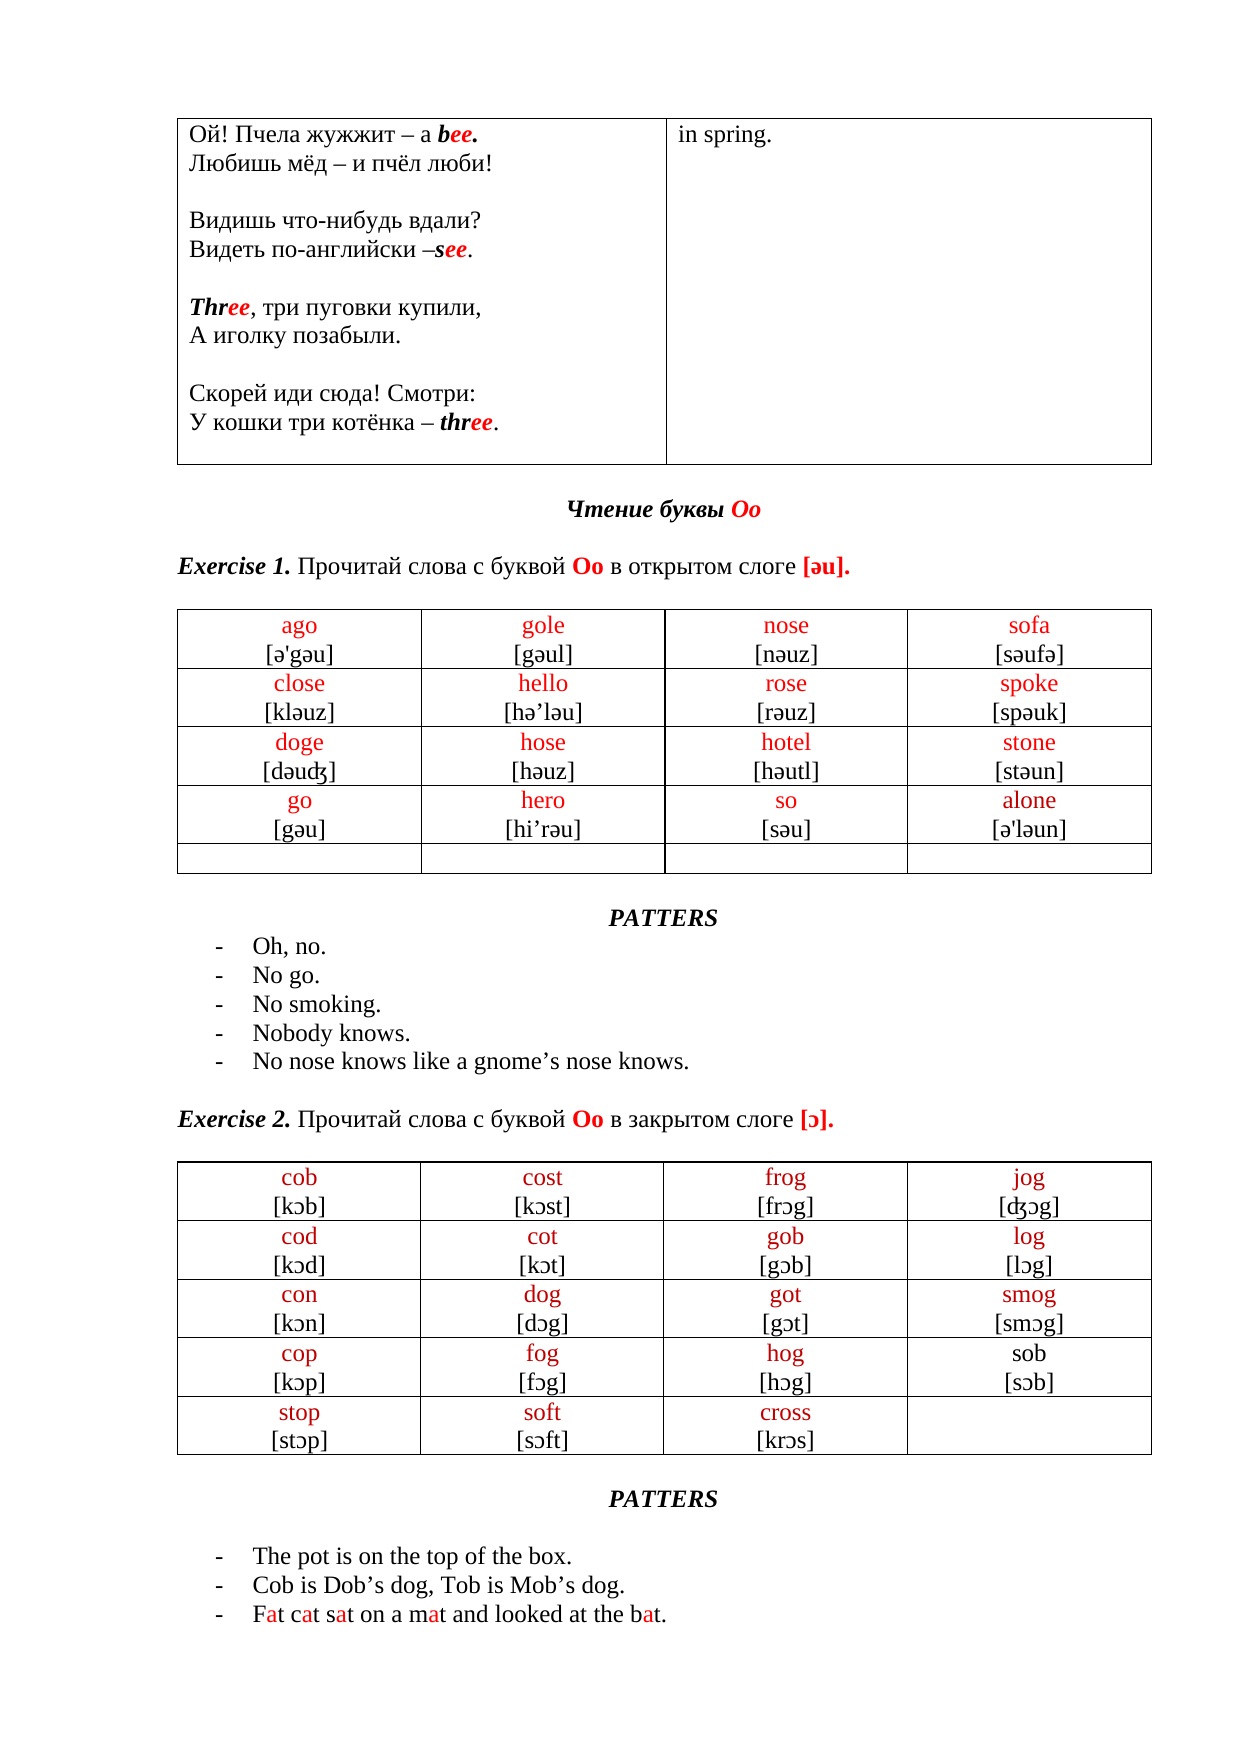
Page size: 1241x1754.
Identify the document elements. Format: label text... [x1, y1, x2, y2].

list Nobody knows. [215, 1018, 1152, 1046]
table_cell got [gɔt] [664, 1280, 907, 1337]
table_header jog [ʤɔg] [908, 1163, 1151, 1220]
table_header sofa [səufə] [908, 610, 1151, 667]
text Чтение буквы Oo [177, 494, 1152, 523]
table_cell sob [sɔb] [908, 1338, 1151, 1396]
table_header gole [gəul] [422, 610, 664, 667]
table_cell go [gəu] [178, 786, 421, 843]
table_cell stone [stəun] [908, 727, 1151, 784]
table_cell alone [ə'ləun] [908, 786, 1151, 843]
list The pot is on the top of the box. [215, 1541, 1152, 1570]
table_header ago [ə'gəu] [178, 610, 421, 667]
list Cob is Dob’s dog, Tob is Mob’s dog. [215, 1570, 1152, 1599]
text Exercise 2. Прочитай слова с буквой Oo в закрытом слоге [ɔ]. [177, 1104, 1152, 1133]
table_cell hello [hə’ləu] [422, 669, 664, 726]
table_cell gob [gɔb] [664, 1221, 907, 1278]
table_cell hog [hɔg] [664, 1338, 907, 1396]
list Fat cat sat on a mat and looked at the bat. [215, 1599, 1152, 1628]
table_header nose [nəuz] [666, 610, 907, 667]
text Exercise 1. Прочитай слова с буквой Oo в открытом слоге [əu]. [177, 551, 1152, 580]
table_cell rose [rəuz] [666, 669, 907, 726]
table_cell spoke [spəuk] [908, 669, 1151, 726]
table_cell so [səu] [666, 786, 907, 843]
table_cell [908, 844, 1151, 873]
table_cell [422, 844, 664, 873]
table_cell [178, 844, 421, 873]
table_cell close [kləuz] [178, 669, 421, 726]
table_header cob [kɔb] [178, 1163, 420, 1220]
table_cell hotel [həutl] [666, 727, 907, 784]
text PATTERS [177, 1484, 1152, 1513]
table_cell cross [krɔs] [664, 1397, 907, 1454]
table_cell cod [kɔd] [178, 1221, 420, 1278]
table_cell hose [həuz] [422, 727, 664, 784]
table_cell doge [dəuʤ] [178, 727, 421, 784]
table_cell [908, 1397, 1151, 1454]
list Oh, no. [215, 931, 1152, 960]
list No smoking. [215, 989, 1152, 1018]
table_header frog [frɔg] [664, 1163, 907, 1220]
table_cell cot [kɔt] [421, 1221, 663, 1278]
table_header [178, 119, 666, 464]
table_cell [666, 844, 907, 873]
table_cell log [lɔg] [908, 1221, 1151, 1278]
list No nose knows like a gnome’s nose knows. [215, 1046, 1152, 1075]
text PATTERS [177, 903, 1152, 931]
table_header cost [kɔst] [421, 1163, 663, 1220]
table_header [667, 119, 1151, 464]
table_cell fog [fɔg] [421, 1338, 663, 1396]
list No go. [215, 960, 1152, 989]
table_cell smog [smɔg] [908, 1280, 1151, 1337]
table_cell cop [kɔp] [178, 1338, 420, 1396]
table_cell soft [sɔft] [421, 1397, 663, 1454]
table_cell stop [stɔp] [178, 1397, 420, 1454]
table_cell hero [hi’rəu] [422, 786, 664, 843]
table_cell con [kɔn] [178, 1280, 420, 1337]
table_cell dog [dɔg] [421, 1280, 663, 1337]
